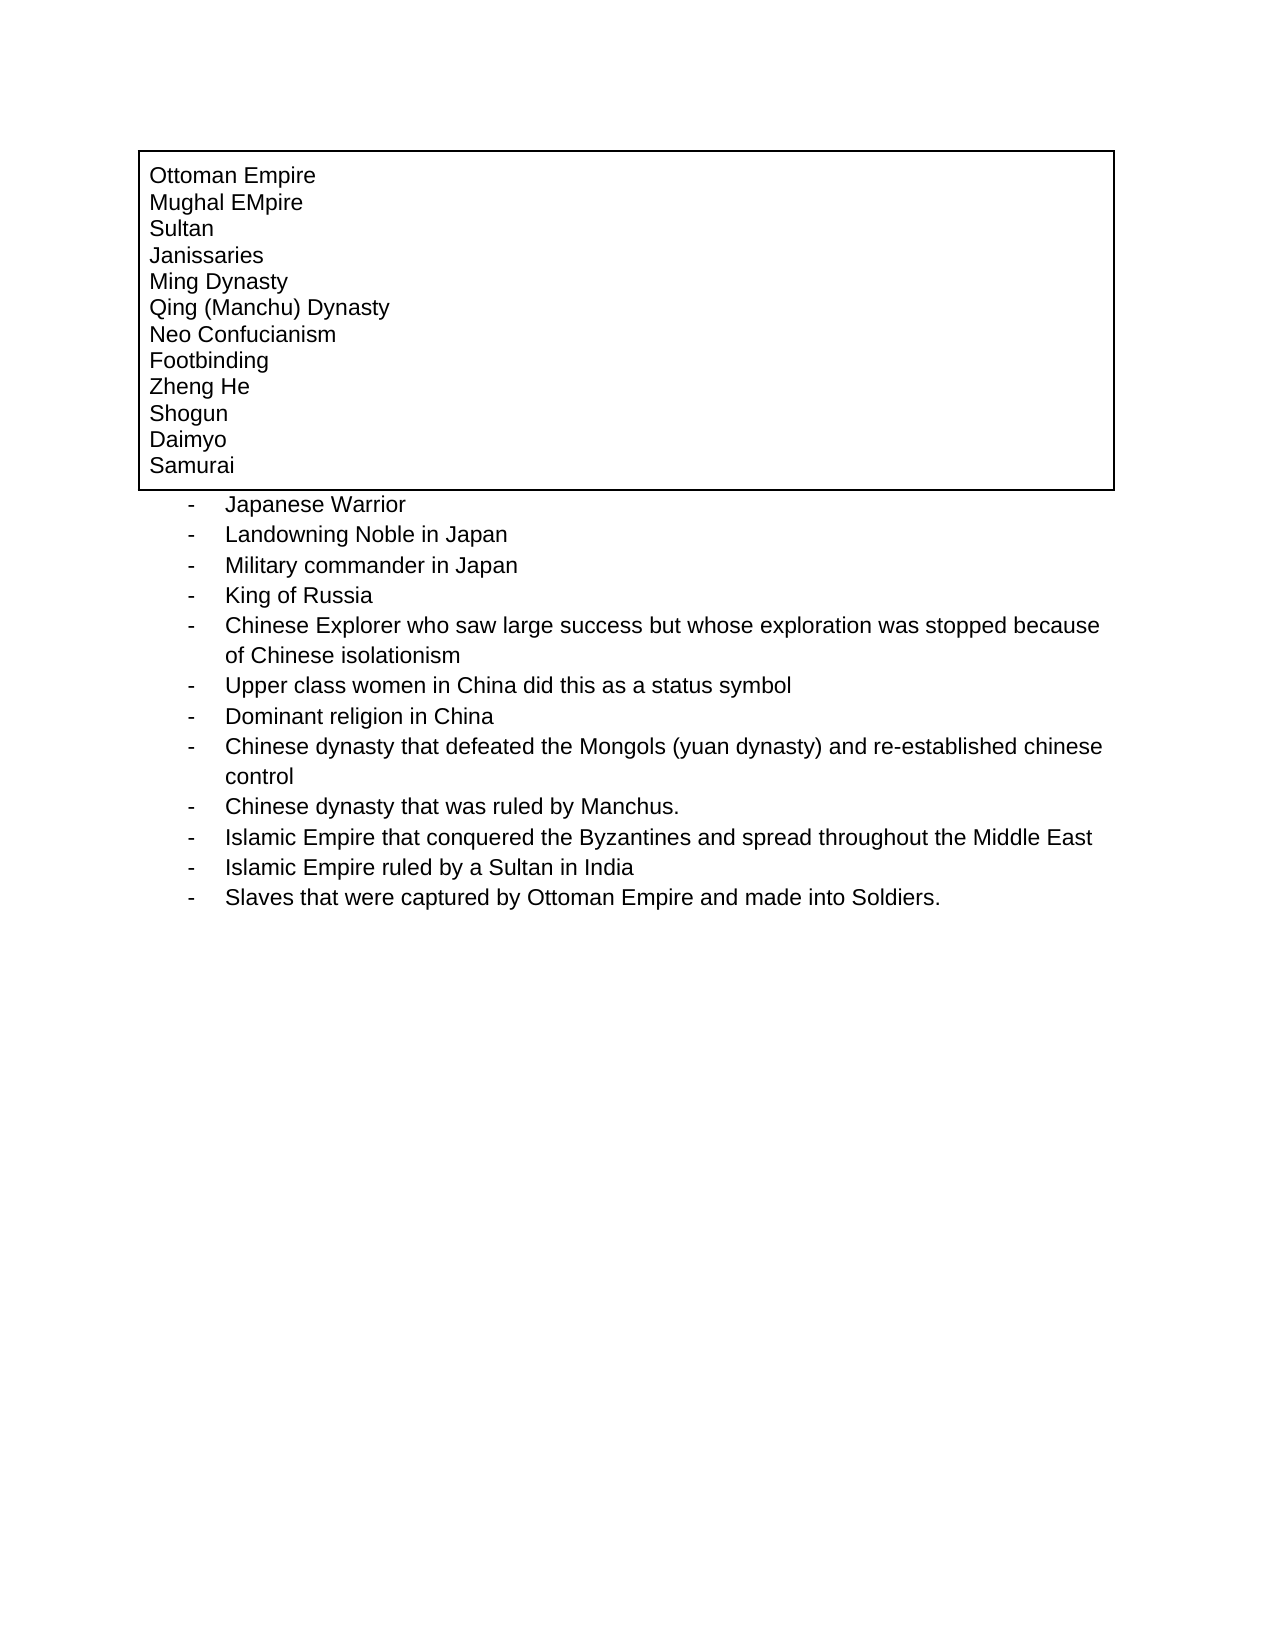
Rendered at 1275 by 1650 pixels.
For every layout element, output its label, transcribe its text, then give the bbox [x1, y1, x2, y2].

list Landowning Noble in Japan [187, 521, 1125, 548]
list Japanese Warrior [187, 491, 1125, 518]
list Islamic Empire ruled by a Sultan in India [187, 854, 1125, 880]
list Islamic Empire that conquered the Byzantines and spread throughout the Middle East [187, 823, 1125, 850]
list Chinese dynasty that was ruled by Manchus. [187, 793, 1125, 820]
list Upper class women in China did this as a status symbol [187, 672, 1125, 699]
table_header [140, 152, 1113, 489]
list Dominant religion in China [187, 703, 1125, 729]
list King of Russia [187, 582, 1125, 608]
list Slaves that were captured by Ottoman Empire and made into Soldiers. [187, 884, 1125, 910]
list Chinese Explorer who saw large success but whose exploration was stopped because of Chinese isolationism [187, 612, 1125, 669]
list Chinese dynasty that defeated the Mongols (yuan dynasty) and re-established chinese control [187, 733, 1125, 789]
list Military commander in Japan [187, 552, 1125, 578]
